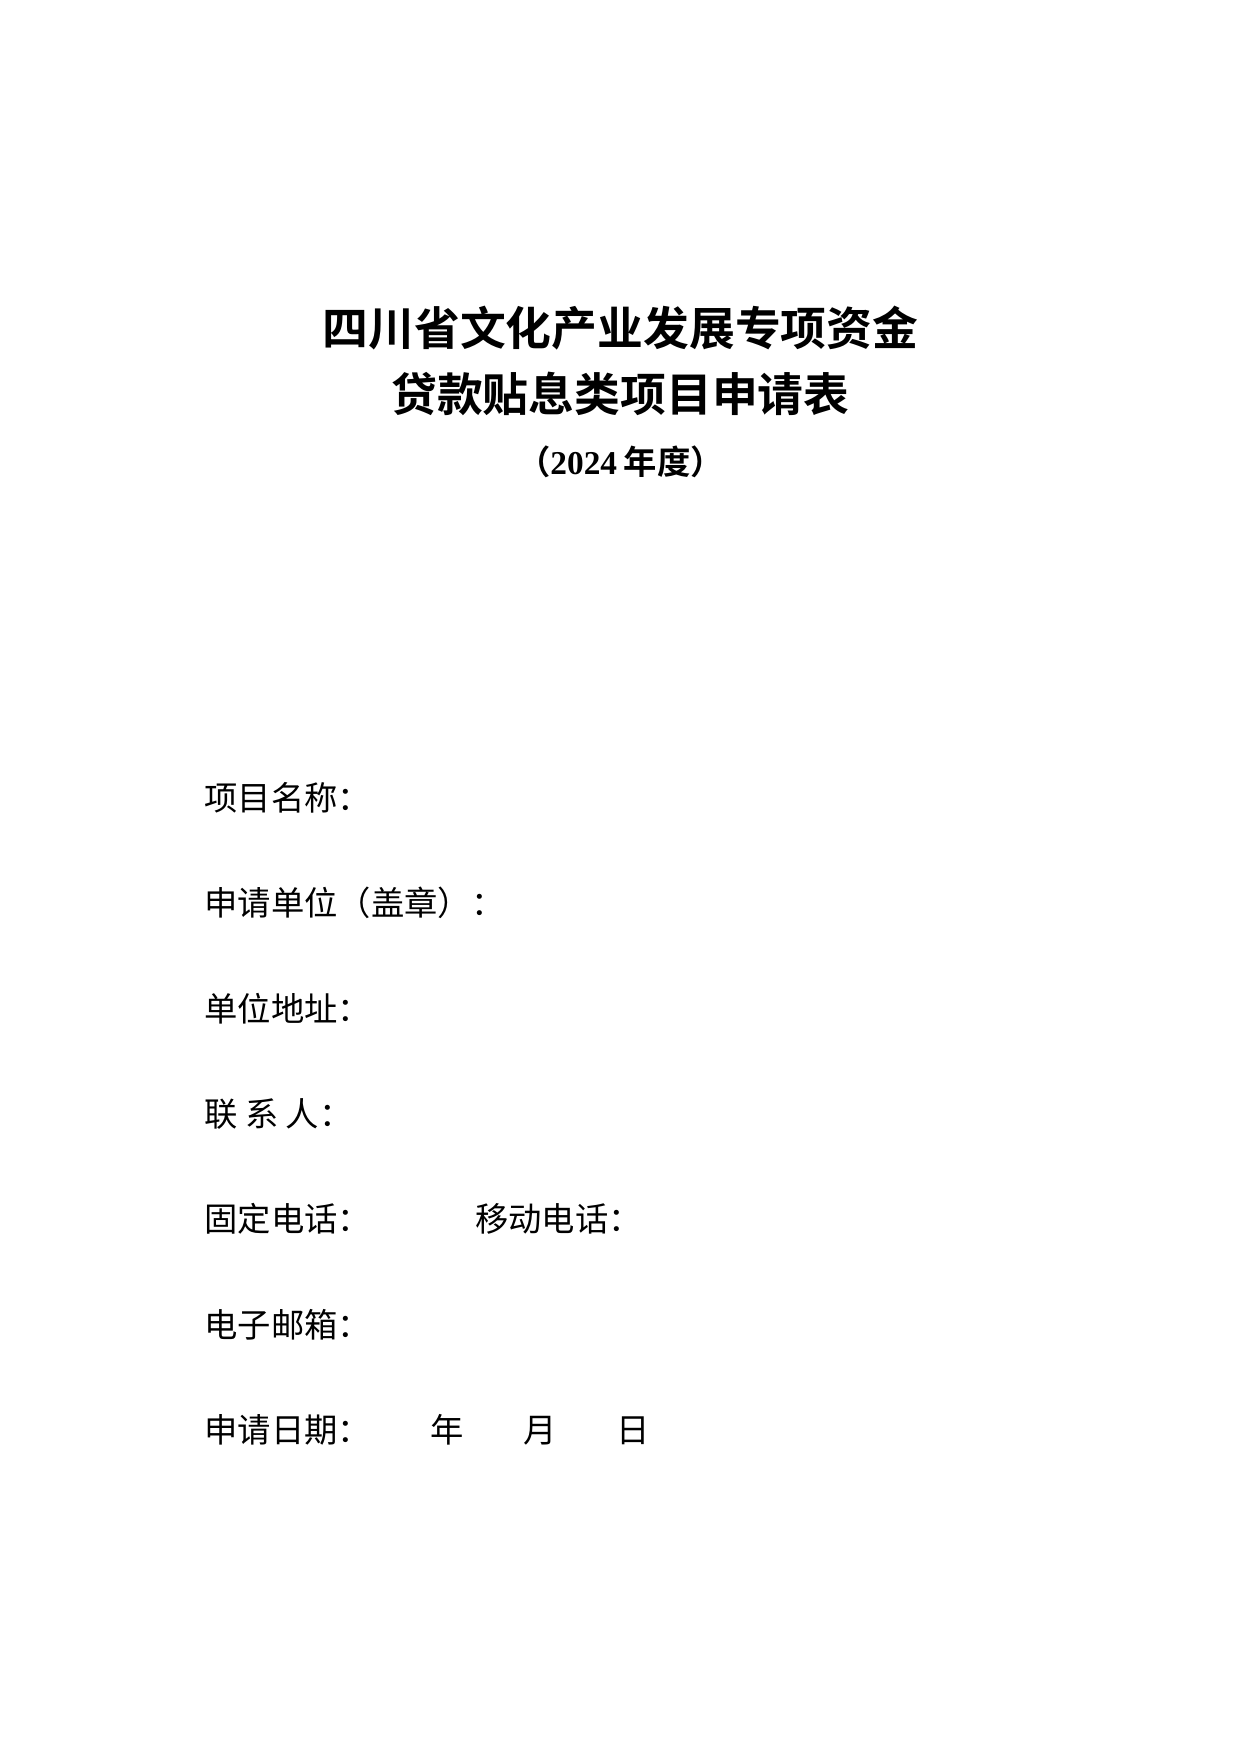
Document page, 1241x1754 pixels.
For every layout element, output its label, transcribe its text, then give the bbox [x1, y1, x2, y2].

text （2024年度） [187, 425, 1053, 487]
text 贷款贴息类项目申请表 [187, 358, 1053, 425]
text 单位地址： [187, 974, 1053, 1039]
text 申请日期： 年 月 日 [187, 1395, 1053, 1460]
text 四川省文化产业发展专项资金 [187, 292, 1053, 358]
text 项目名称： [187, 763, 1053, 828]
text 联 系 人： [187, 1079, 1053, 1144]
text 申请单位（盖章）： [187, 869, 1053, 934]
text 固定电话： 移动电话： [187, 1185, 1053, 1250]
text 电子邮箱： [187, 1290, 1053, 1355]
